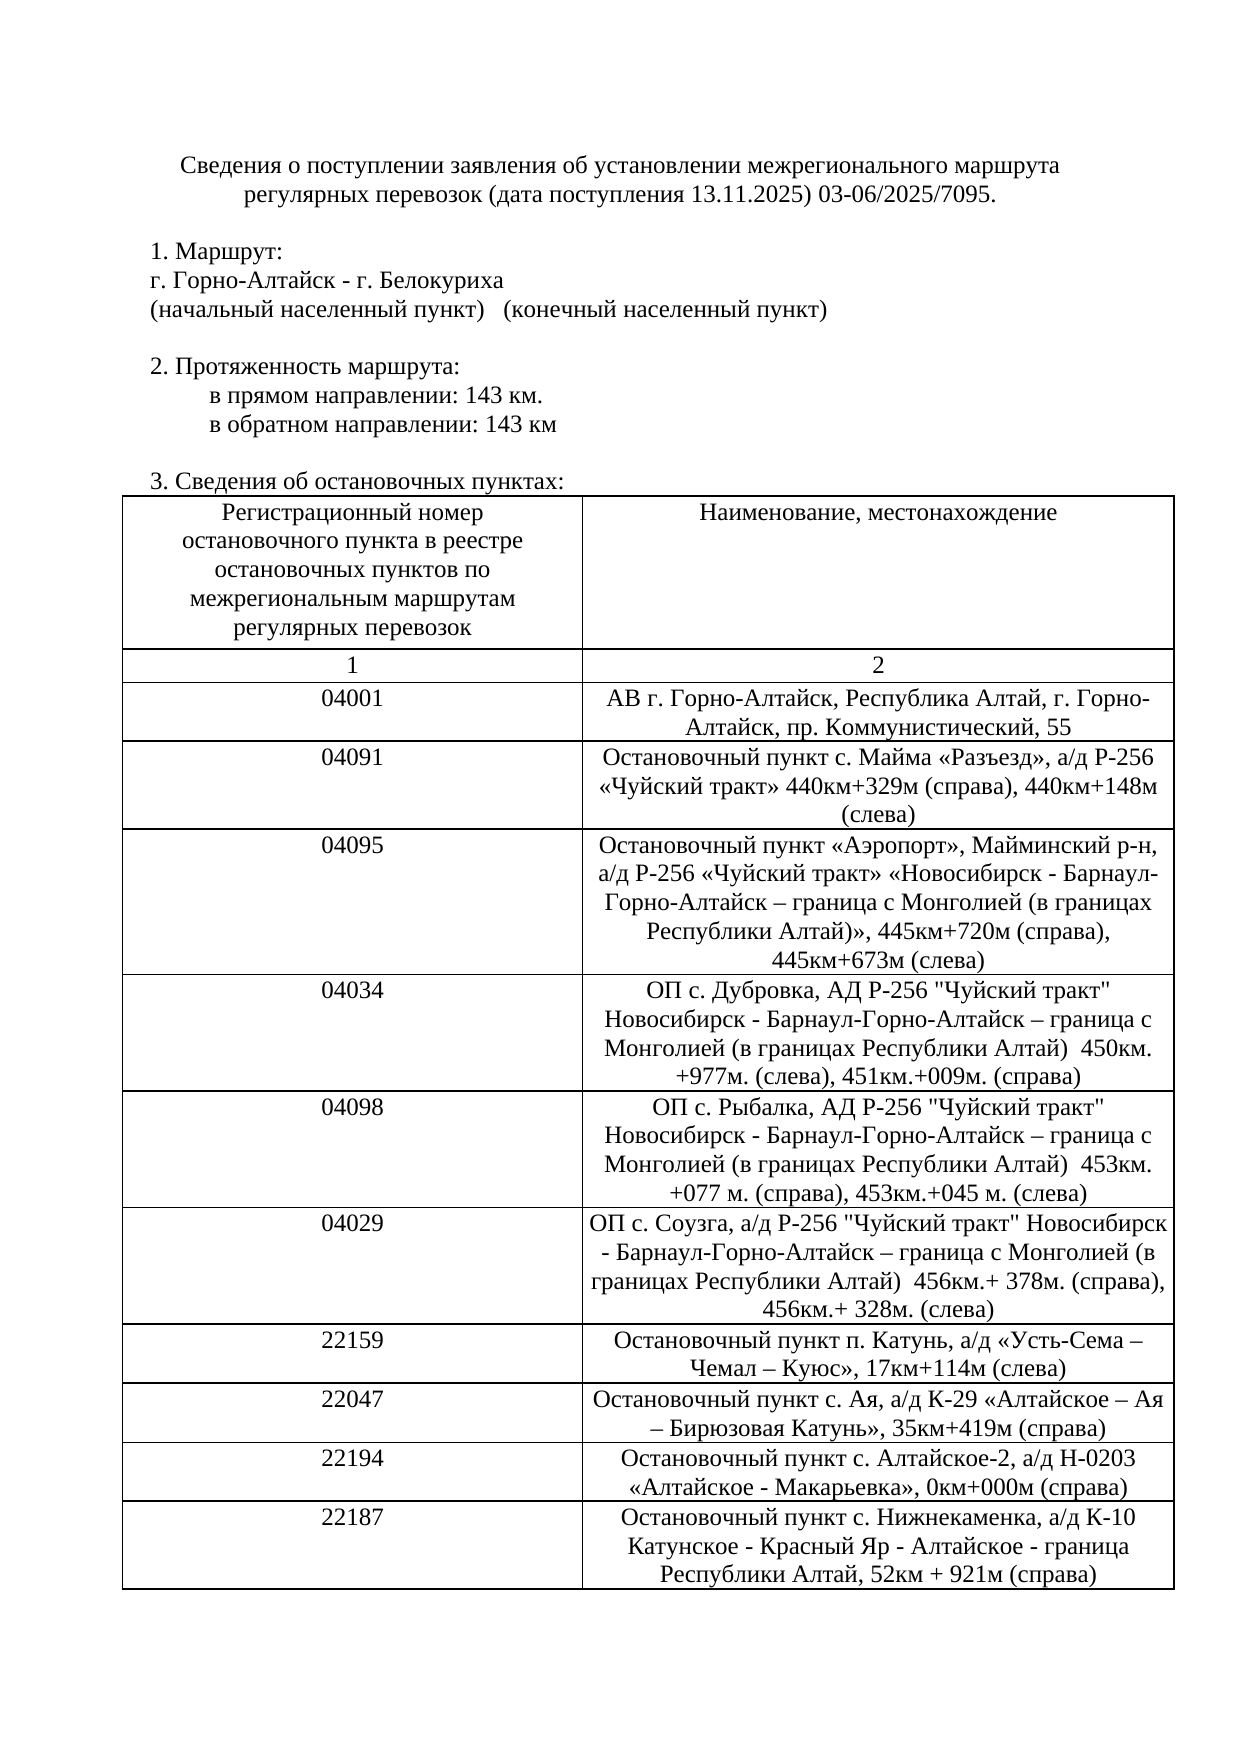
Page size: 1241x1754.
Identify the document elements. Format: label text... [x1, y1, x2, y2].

table_cell 22194 [123, 1443, 582, 1500]
table_cell 22187 [123, 1502, 582, 1588]
table_cell Остановочный пункт «Аэропорт», Майминский р-н, а/д Р-256 «Чуйский тракт» «Новосибирск - Барнаул-Горно-Алтайск – граница с Монголией (в границах Республики Алтай)», 445км+720м (справа), 445км+673м (слева) [583, 830, 1173, 973]
text 3. Сведения об остановочных пунктах: [150, 466, 1090, 495]
table_cell 04098 [123, 1092, 582, 1207]
table_cell АВ г. Горно-Алтайск, Республика Алтай, г. Горно-Алтайск, пр. Коммунистический, 55 [583, 683, 1173, 740]
text г. Горно-Алтайск - г. Белокуриха [150, 265, 1090, 294]
table_cell 1 [123, 650, 582, 681]
table_cell 04034 [123, 975, 582, 1090]
text Сведения о поступлении заявления об установлении межрегионального маршрута регулярных перевозок (дата поступления 13.11.2025) 03-06/2025/7095. [150, 150, 1090, 207]
text в обратном направлении: 143 км [150, 409, 1090, 437]
text (начальный населенный пункт) (конечный населенный пункт) [150, 294, 1090, 322]
table_cell 22159 [123, 1325, 582, 1382]
table_cell Остановочный пункт с. Алтайское-2, а/д Н-0203 «Алтайское - Макарьевка», 0км+000м (справа) [583, 1443, 1173, 1500]
table_cell Остановочный пункт п. Катунь, а/д «Усть-Сема – Чемал – Куюс», 17км+114м (слева) [583, 1325, 1173, 1382]
table_header Наименование, местонахождение [583, 497, 1173, 648]
table_cell 04001 [123, 683, 582, 740]
text 2. Протяженность маршрута: [150, 351, 1090, 380]
text 1. Маршрут: [150, 236, 1090, 265]
table_header Регистрационный номер остановочного пункта в реестре остановочных пунктов по межрегиональным маршрутам регулярных перевозок [123, 497, 582, 648]
table_cell Остановочный пункт с. Майма «Разъезд», а/д Р-256 «Чуйский тракт» 440км+329м (справа), 440км+148м (слева) [583, 742, 1173, 828]
table_cell 04029 [123, 1208, 582, 1323]
table_cell 2 [583, 650, 1173, 681]
table_cell 22047 [123, 1384, 582, 1441]
table_cell ОП с. Дубровка, АД Р-256 "Чуйский тракт" Новосибирск - Барнаул-Горно-Алтайск – граница с Монголией (в границах Республики Алтай) 450км.+977м. (слева), 451км.+009м. (справа) [583, 975, 1173, 1090]
table_cell 04091 [123, 742, 582, 828]
table_cell 04095 [123, 830, 582, 973]
table_cell ОП с. Рыбалка, АД Р-256 "Чуйский тракт" Новосибирск - Барнаул-Горно-Алтайск – граница с Монголией (в границах Республики Алтай) 453км.+077 м. (справа), 453км.+045 м. (слева) [583, 1092, 1173, 1207]
table_cell Остановочный пункт с. Ая, а/д К-29 «Алтайское – Ая – Бирюзовая Катунь», 35км+419м (справа) [583, 1384, 1173, 1441]
table_cell ОП с. Соузга, а/д Р-256 "Чуйский тракт" Новосибирск - Барнаул-Горно-Алтайск – граница с Монголией (в границах Республики Алтай) 456км.+ 378м. (справа), 456км.+ 328м. (слева) [583, 1208, 1173, 1323]
text в прямом направлении: 143 км. [150, 380, 1090, 409]
table_cell Остановочный пункт с. Нижнекаменка, а/д К-10 Катунское - Красный Яр - Алтайское - граница Республики Алтай, 52км + 921м (справа) [583, 1502, 1173, 1588]
